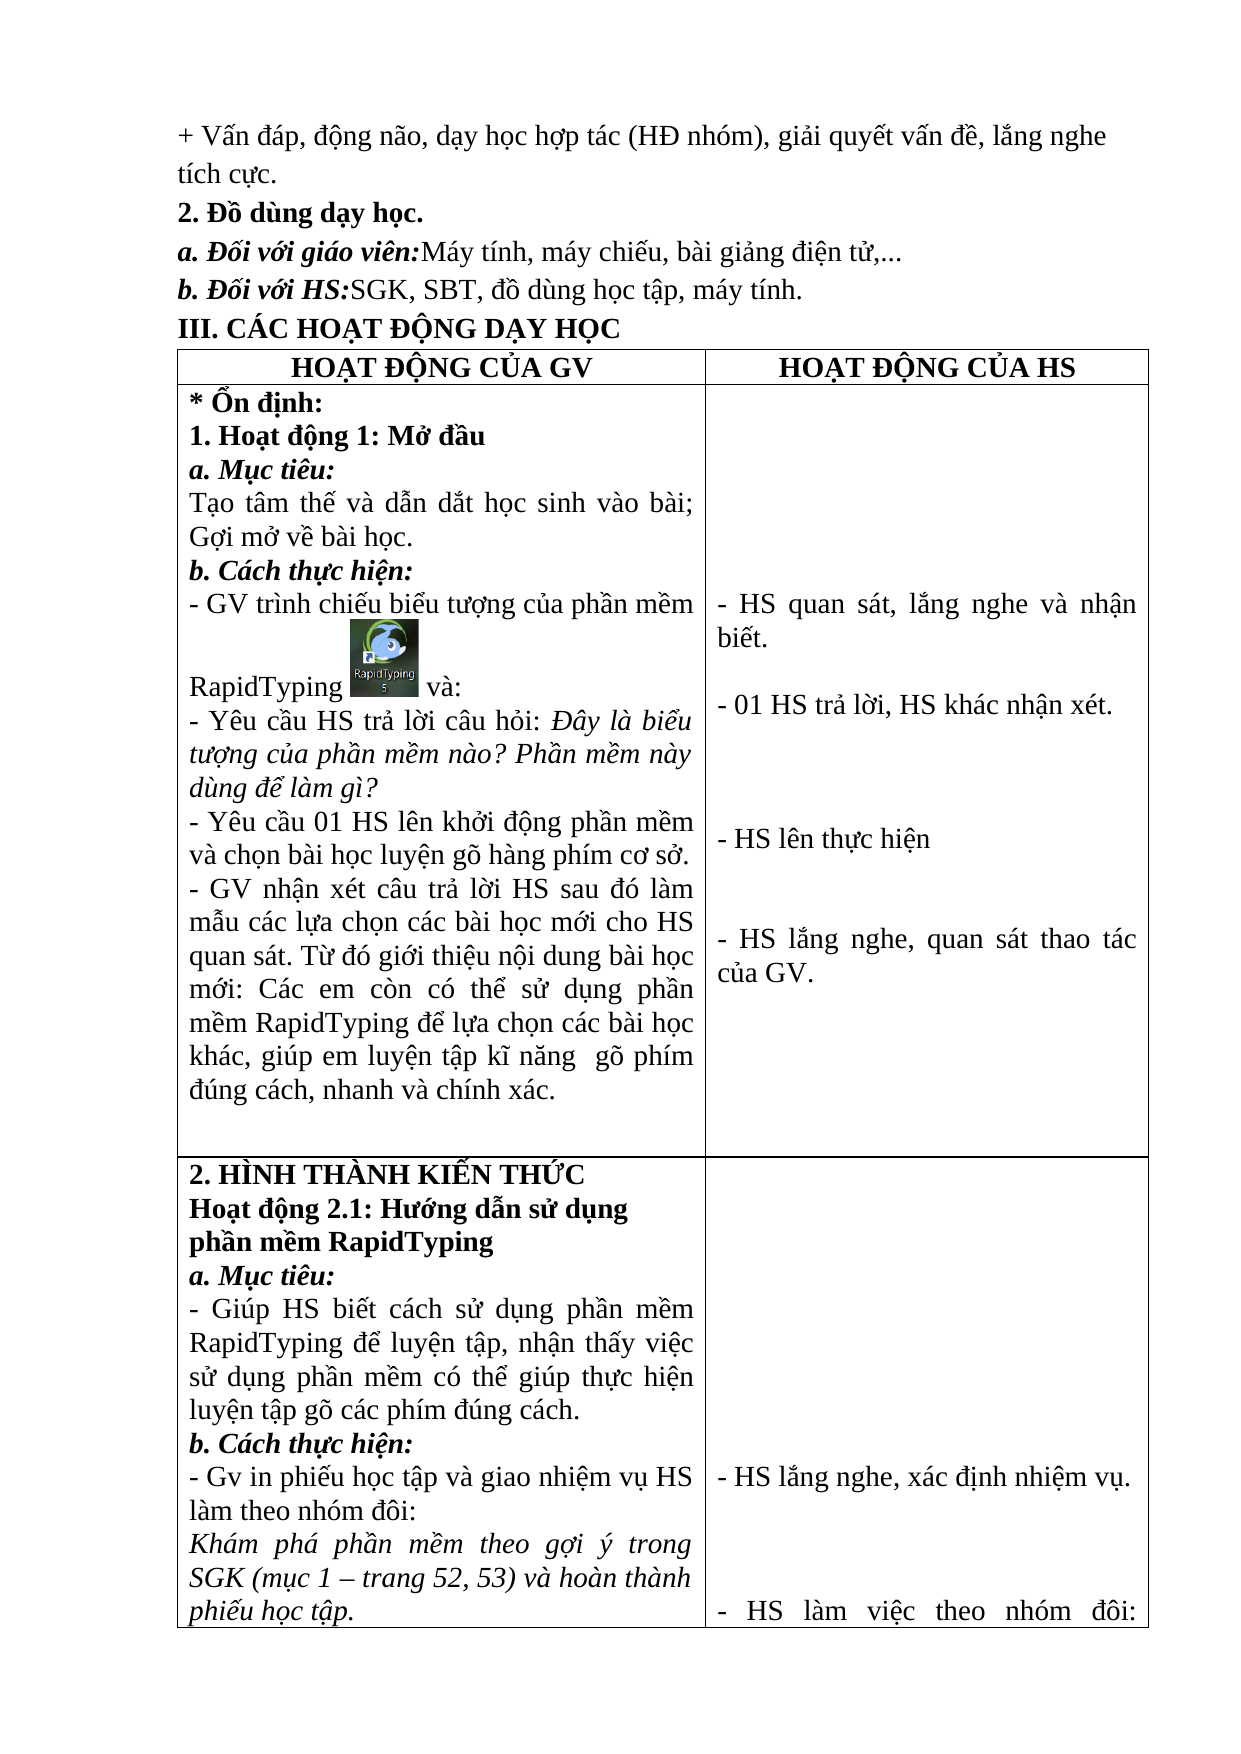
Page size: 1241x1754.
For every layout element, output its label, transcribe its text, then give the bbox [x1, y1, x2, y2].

table_cell * Ổn định: 1. Hoạt động 1: Mở đầu a. Mục tiêu: Tạo tâm thế và dẫn dắt học sinh vào bài; Gợi mở về bài học. b. Cách thực hiện: - GV trình chiếu biểu tượng của phần mềm RapidTyping và: - Yêu cầu HS trả lời câu hỏi: Đây là biểu tượng của phần mềm nào? Phần mềm này dùng để làm gì? - Yêu cầu 01 HS lên khởi động phần mềm và chọn bài học luyện gõ hàng phím cơ sở. - GV nhận xét câu trả lời HS sau đó làm mẫu các lựa chọn các bài học mới cho HS quan sát. Từ đó giới thiệu nội dung bài học mới: Các em còn có thể sử dụng phần mềm RapidTyping để lựa chọn các bài học khác, giúp em luyện tập kĩ năng gõ phím đúng cách, nhanh và chính xác. [178, 385, 705, 1156]
text + Vấn đáp, động não, dạy học hợp tác (HĐ nhóm), giải quyết vấn đề, lắng nghe tích cực. [177, 118, 1122, 190]
table_header HOẠT ĐỘNG CỦA HS [706, 350, 1148, 384]
text 2. Đồ dùng dạy học. [177, 195, 1122, 229]
table_header HOẠT ĐỘNG CỦA GV [178, 350, 705, 384]
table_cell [706, 1158, 1148, 1627]
table_cell - HS quan sát, lắng nghe và nhận biết. - 01 HS trả lời, HS khác nhận xét. - HS lên thực hiện - HS lắng nghe, quan sát thao tác của GV. [706, 385, 1148, 1156]
text a. Đối với giáo viên:Máy tính, máy chiếu, bài giảng điện tử,... [177, 234, 1122, 267]
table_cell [178, 1158, 705, 1627]
text b. Đối với HS:SGK, SBT, đồ dùng học tập, máy tính. [177, 272, 1122, 306]
text III. CÁC HOẠT ĐỘNG DẠY HỌC [177, 311, 1122, 344]
picture [350, 619, 419, 697]
